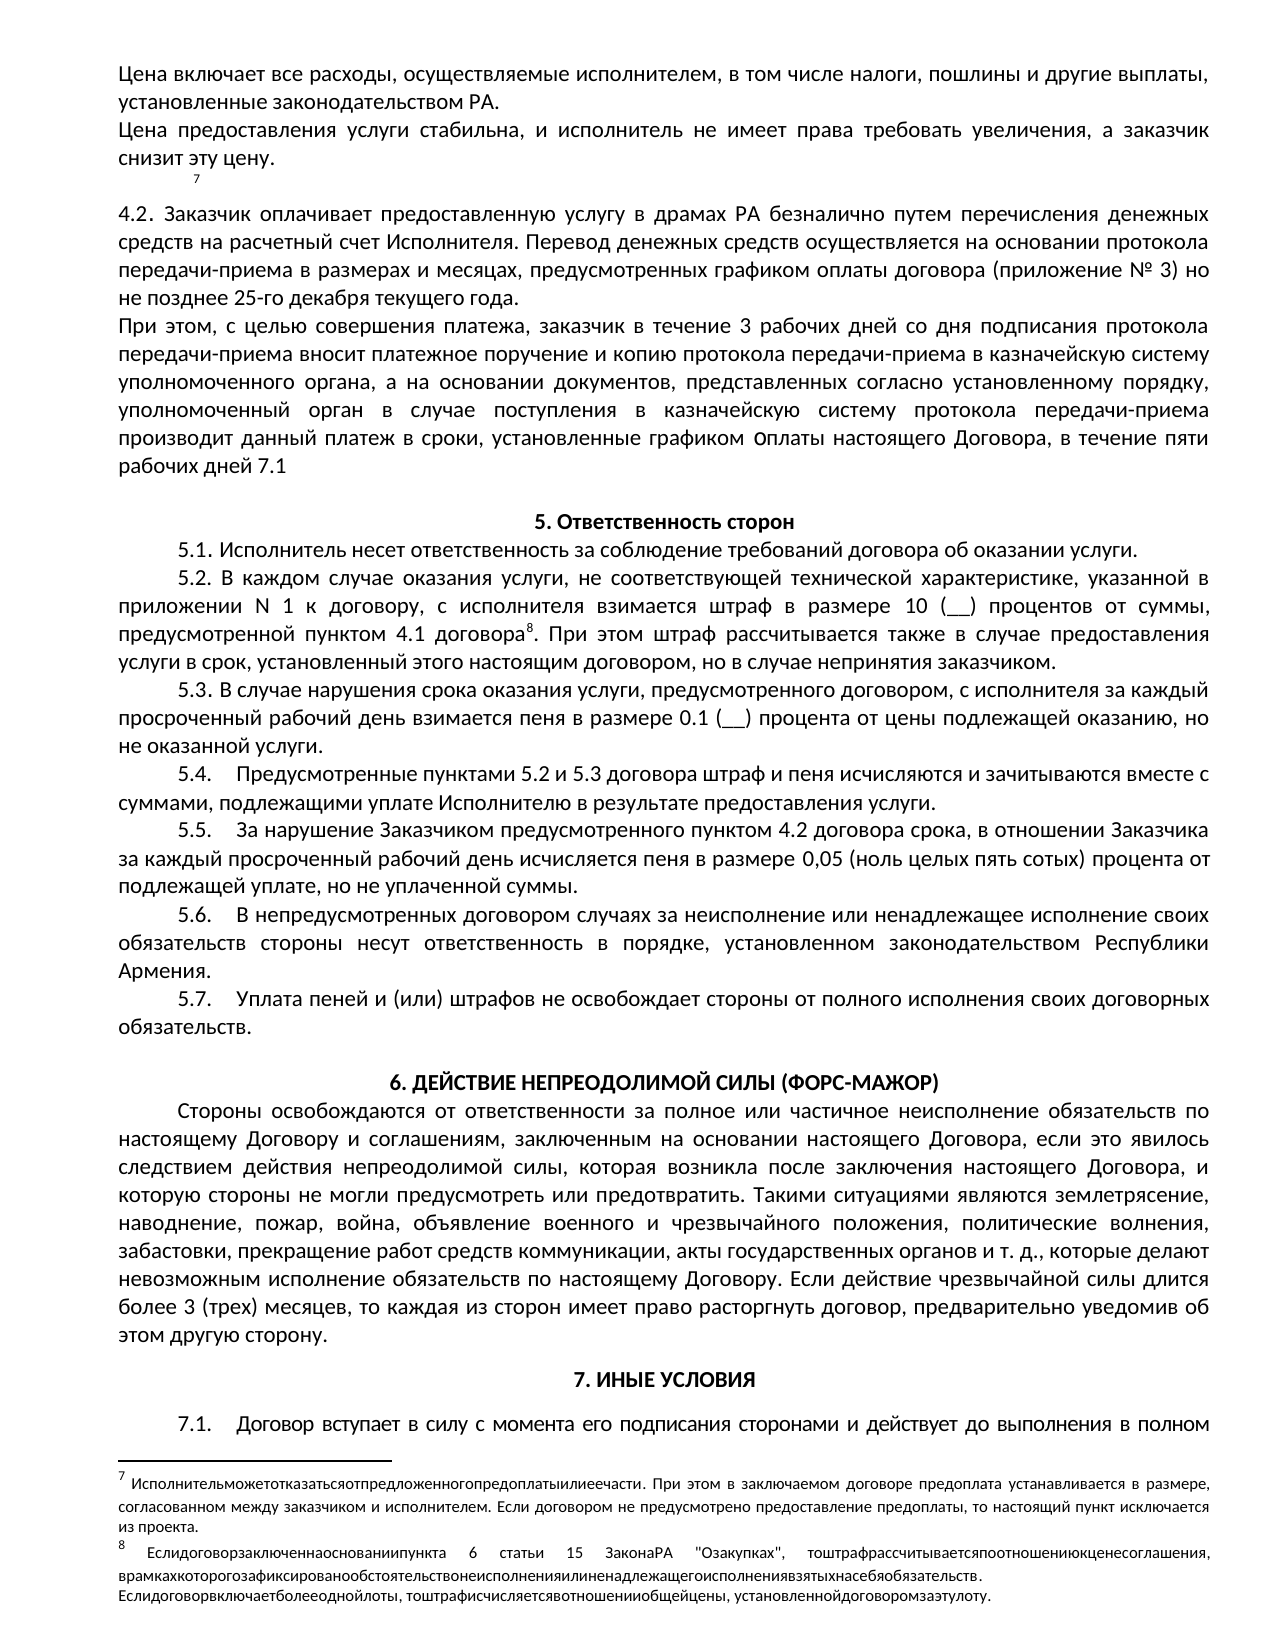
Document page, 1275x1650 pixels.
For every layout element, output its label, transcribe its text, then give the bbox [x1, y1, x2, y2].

text 7. ИНЫЕ УСЛОВИЯ [118, 1365, 1211, 1393]
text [118, 1409, 1211, 1437]
text Стороны освобождаются от ответственности за полное или частичное неисполнение обязательств по настоящему Договору и соглашениям, заключенным на основании настоящего Договора, если это явилось следствием действия непреодолимой силы, которая возникла после заключения настоящего Договора, и которую стороны не могли предусмотреть или предотвратить. Такими ситуациями являются землетрясение, наводнение, пожар, война, объявление военного и чрезвычайного положения, политические волнения, забастовки, прекращение работ средств коммуникации, акты государственных органов и т. д., которые делают невозможным исполнение обязательств по настоящему Договору. Если действие чрезвычайной силы длится более 3 (трех) месяцев, то каждая из сторон имеет право расторгнуть договор, предварительно уведомив об этом другую сторону. [118, 1096, 1211, 1348]
text 5.2. В каждом случае оказания услуги, не соответствующей технической характеристике, указанной в приложении N 1 к договору, с исполнителя взимается штраф в размере 10 (__) процентов от суммы, предусмотренной пунктом 4.1 договора. При этом штраф рассчитывается также в случае предоставления услуги в срок, установленный этого настоящим договором, но в случае непринятия заказчиком. [118, 563, 1211, 676]
text 5.1․ Исполнитель несет ответственность за соблюдение требований договора об оказании услуги. [118, 535, 1211, 563]
text 5.7. Уплата пеней и (или) штрафов не освобождает стороны от полного исполнения своих договорных обязательств. [118, 984, 1211, 1040]
text 5.3․ В случае нарушения срока оказания услуги, предусмотренного договором, с исполнителя за каждый просроченный рабочий день взимается пеня в размере 0.1 (__) процента от цены подлежащей оказанию, но не оказанной услуги. [118, 676, 1211, 759]
text 5.5. За нарушение Заказчиком предусмотренного пунктом 4.2 договора срока, в отношении Заказчика за каждый просроченный рабочий день исчисляется пеня в размере 0,05 (ноль целых пять сотых) процента от подлежащей уплате, но не уплаченной суммы. [118, 816, 1211, 900]
text 6. ДЕЙСТВИЕ НЕПРЕОДОЛИМОЙ СИЛЫ (ФОРС-МАЖОР) [118, 1068, 1211, 1096]
text 4.2․ Заказчик оплачивает предоставленную услугу в драмах РА безналично путем перечисления денежных средств на расчетный счет Исполнителя. Перевод денежных средств осуществляется на основании протокола передачи-приема в размерах и месяцах, предусмотренных графиком оплаты договора (приложение № 3) но не позднее 25-го декабря текущего года. [118, 199, 1211, 311]
text При этом, с целью совершения платежа, заказчик в течение 3 рабочих дней со дня подписания протокола передачи-приема вносит платежное поручение и копию протокола передачи-приема в казначейскую систему уполномоченного органа, а на основании документов, представленных согласно установленному порядку, уполномоченный орган в случае поступления в казначейскую систему протокола передачи-приема производит данный платеж в сроки, установленные графиком օплаты настоящего Договора, в течение пяти рабочих дней 7.1 [118, 311, 1211, 479]
text 5. Ответственность сторон [118, 507, 1211, 535]
text 5.4. Предусмотренные пунктами 5.2 и 5.3 договора штраф и пеня исчисляются и зачитываются вместе с суммами, подлежащими уплате Исполнителю в результате предоставления услуги. [118, 759, 1211, 816]
text Цена предоставления услуги стабильна, и исполнитель не имеет права требовать увеличения, а заказчик снизит эту цену. [118, 115, 1211, 171]
text 5.6. В непредусмотренных договором случаях за неисполнение или ненадлежащее исполнение своих обязательств стороны несут ответственность в порядке, установленном законодательством Республики Армения. [118, 900, 1211, 984]
text Цена включает все расходы, осуществляемые исполнителем, в том числе налоги, пошлины и другие выплаты, установленные законодательством РА. [118, 59, 1211, 115]
